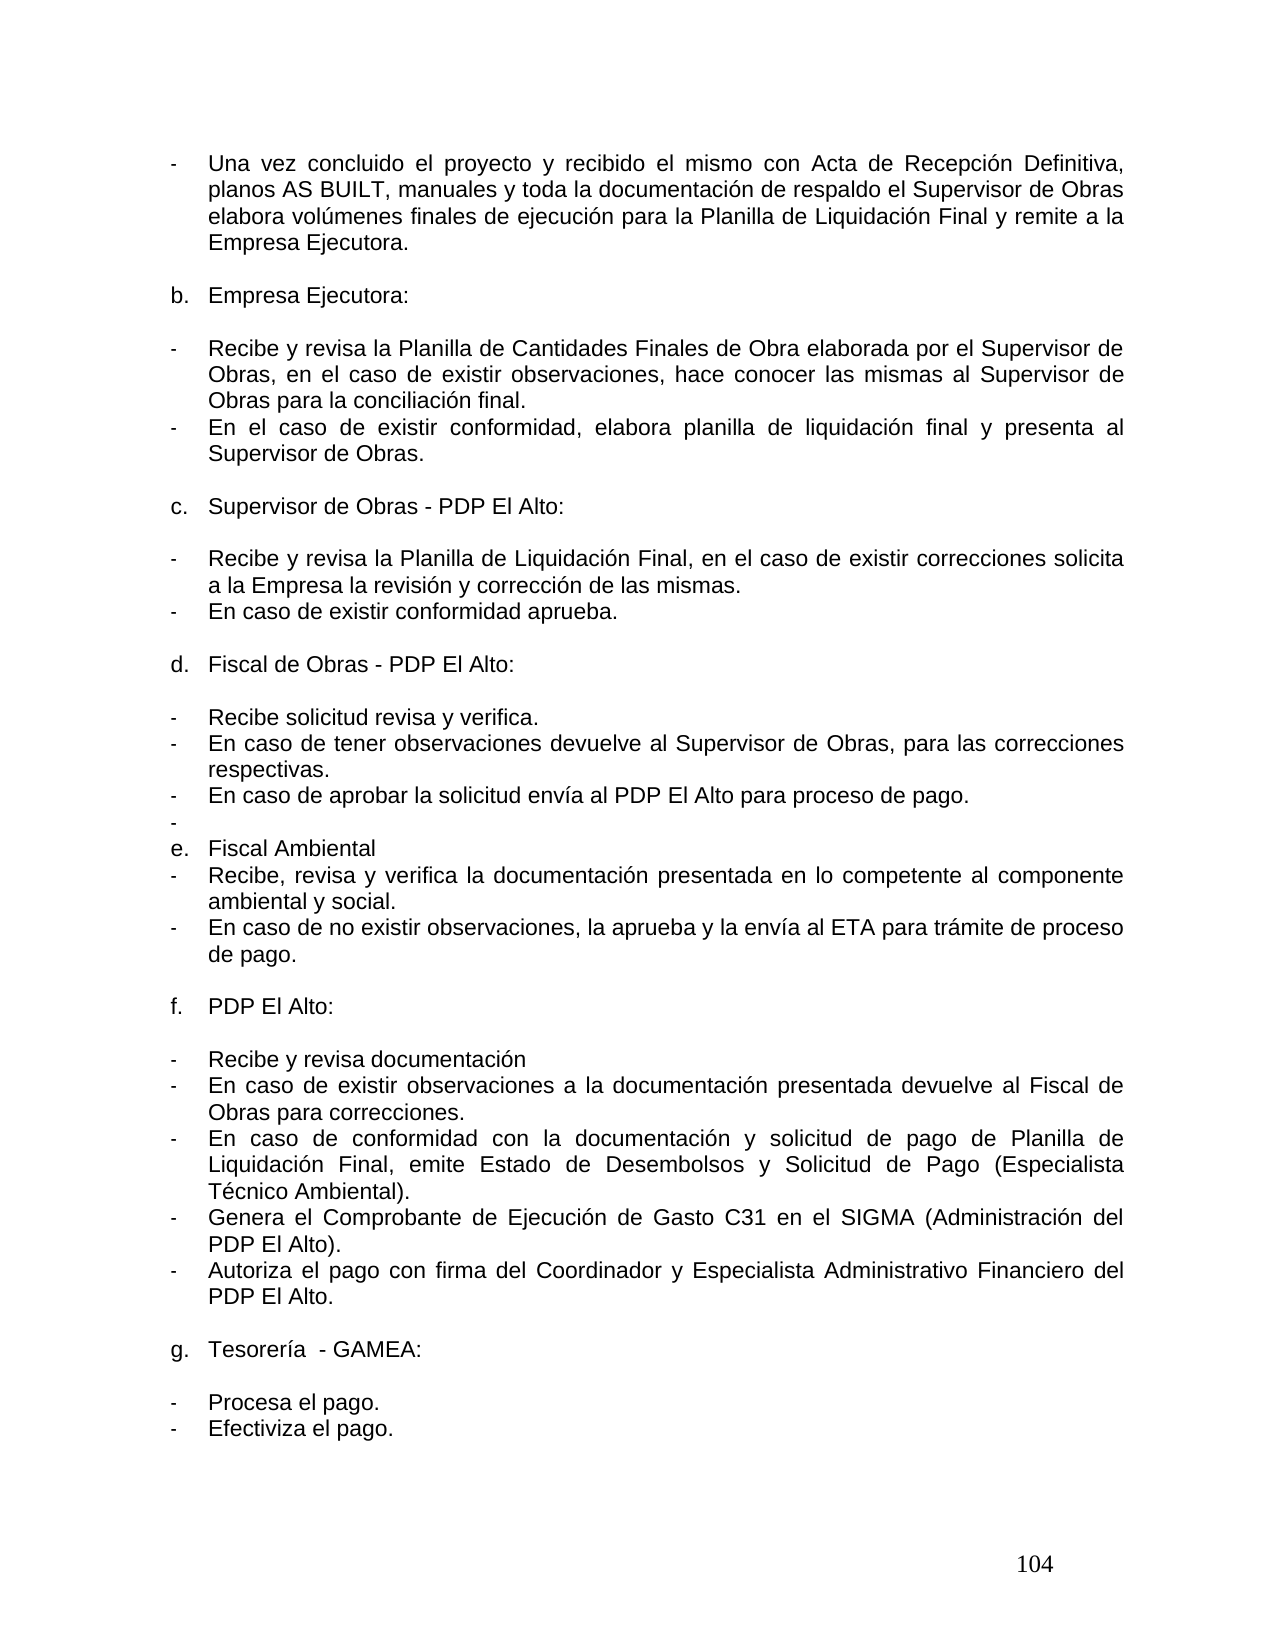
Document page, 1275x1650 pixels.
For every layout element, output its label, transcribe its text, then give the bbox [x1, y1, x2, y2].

list En caso de existir observaciones a la documentación presentada devuelve al Fiscal de Obras para correcciones. [170, 1072, 1125, 1125]
list Efectiviza el pago. [170, 1415, 1125, 1441]
list En caso de aprobar la solicitud envía al PDP El Alto para proceso de pago. [170, 782, 1125, 809]
list Recibe y revisa la Planilla de Cantidades Finales de Obra elaborada por el Supervisor de Obras, en el caso de existir observaciones, hace conocer las mismas al Supervisor de Obras para la conciliación final. [170, 334, 1125, 413]
list En caso de tener observaciones devuelve al Supervisor de Obras, para las correcciones respectivas. [170, 730, 1125, 782]
list En caso de no existir observaciones, la aprueba y la envía al ETA para trámite de proceso de pago. [170, 914, 1125, 967]
list Empresa Ejecutora: [170, 282, 1125, 308]
list En el caso de existir conformidad, elabora planilla de liquidación final y presenta al Supervisor de Obras. [170, 413, 1125, 466]
list Recibe y revisa documentación [170, 1046, 1125, 1072]
list Genera el Comprobante de Ejecución de Gasto C31 en el SIGMA (Administración del PDP El Alto). [170, 1204, 1125, 1257]
list Tesorería - GAMEA: [170, 1336, 1125, 1362]
list En caso de existir conformidad aprueba. [170, 598, 1125, 624]
list Recibe solicitud revisa y verifica. [170, 703, 1125, 730]
list Fiscal Ambiental [170, 835, 1125, 862]
list Recibe, revisa y verifica la documentación presentada en lo competente al componente ambiental y social. [170, 862, 1125, 914]
list Supervisor de Obras - PDP El Alto: [170, 493, 1125, 519]
list En caso de conformidad con la documentación y solicitud de pago de Planilla de Liquidación Final, emite Estado de Desembolsos y Solicitud de Pago (Especialista Técnico Ambiental). [170, 1125, 1125, 1204]
list Autoriza el pago con firma del Coordinador y Especialista Administrativo Financiero del PDP El Alto. [170, 1257, 1125, 1309]
list Procesa el pago. [170, 1389, 1125, 1415]
list Fiscal de Obras - PDP El Alto: [170, 651, 1125, 677]
list Recibe y revisa la Planilla de Liquidación Final, en el caso de existir correcciones solicita a la Empresa la revisión y corrección de las mismas. [170, 545, 1125, 598]
list PDP El Alto: [170, 993, 1125, 1020]
list Una vez concluido el proyecto y recibido el mismo con Acta de Recepción Definitiva, planos AS BUILT, manuales y toda la documentación de respaldo el Supervisor de Obras elabora volúmenes finales de ejecución para la Planilla de Liquidación Final y remite a la Empresa Ejecutora. [170, 150, 1125, 255]
